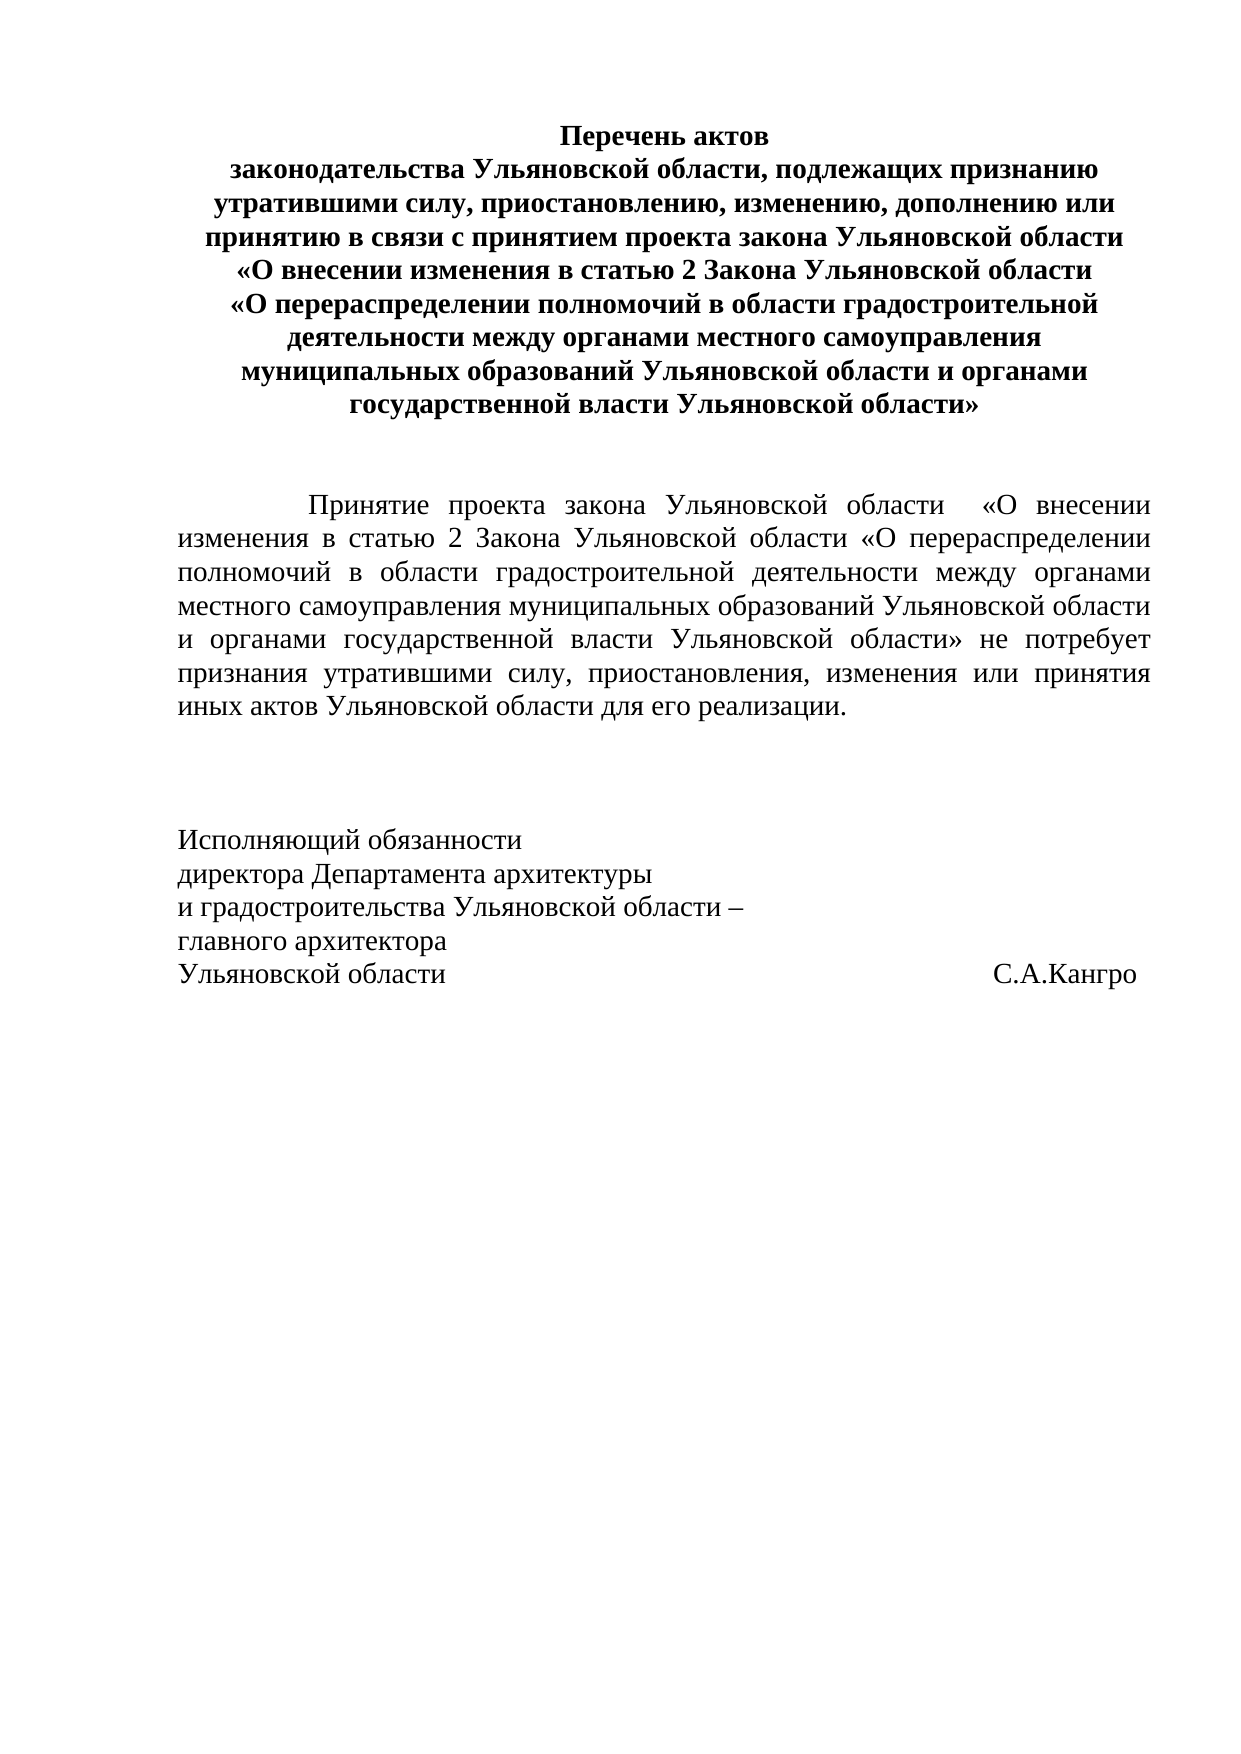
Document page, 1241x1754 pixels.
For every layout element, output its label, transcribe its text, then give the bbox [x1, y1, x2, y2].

text главного архитектора [177, 923, 1156, 957]
text директора Департамента архитектуры [177, 856, 1156, 889]
text Исполняющий обязанности [177, 822, 1156, 856]
text Ульяновской области С.А.Кангро [177, 957, 1156, 990]
text и градостроительства Ульяновской области – [177, 889, 1156, 923]
text Принятие проекта закона Ульяновской области «О внесении изменения в статью 2 Закона Ульяновской области «О перераспределении полномочий в области градостроительной деятельности между органами местного самоуправления муниципальных образований Ульяновской области и органами государственной власти Ульяновской области» не потребует признания утратившими силу, приостановления, изменения или принятия иных актов Ульяновской области для его реализации. [177, 487, 1152, 722]
text Перечень актов [177, 118, 1152, 152]
text «О внесении изменения в статью 2 Закона Ульяновской области «О перераспределении полномочий в области градостроительной деятельности между органами местного самоуправления муниципальных образований Ульяновской области и органами государственной власти Ульяновской области» [177, 252, 1152, 420]
text законодательства Ульяновской области, подлежащих признанию утратившими силу, приостановлению, изменению, дополнению или принятию в связи с принятием проекта закона Ульяновской области [177, 152, 1152, 252]
